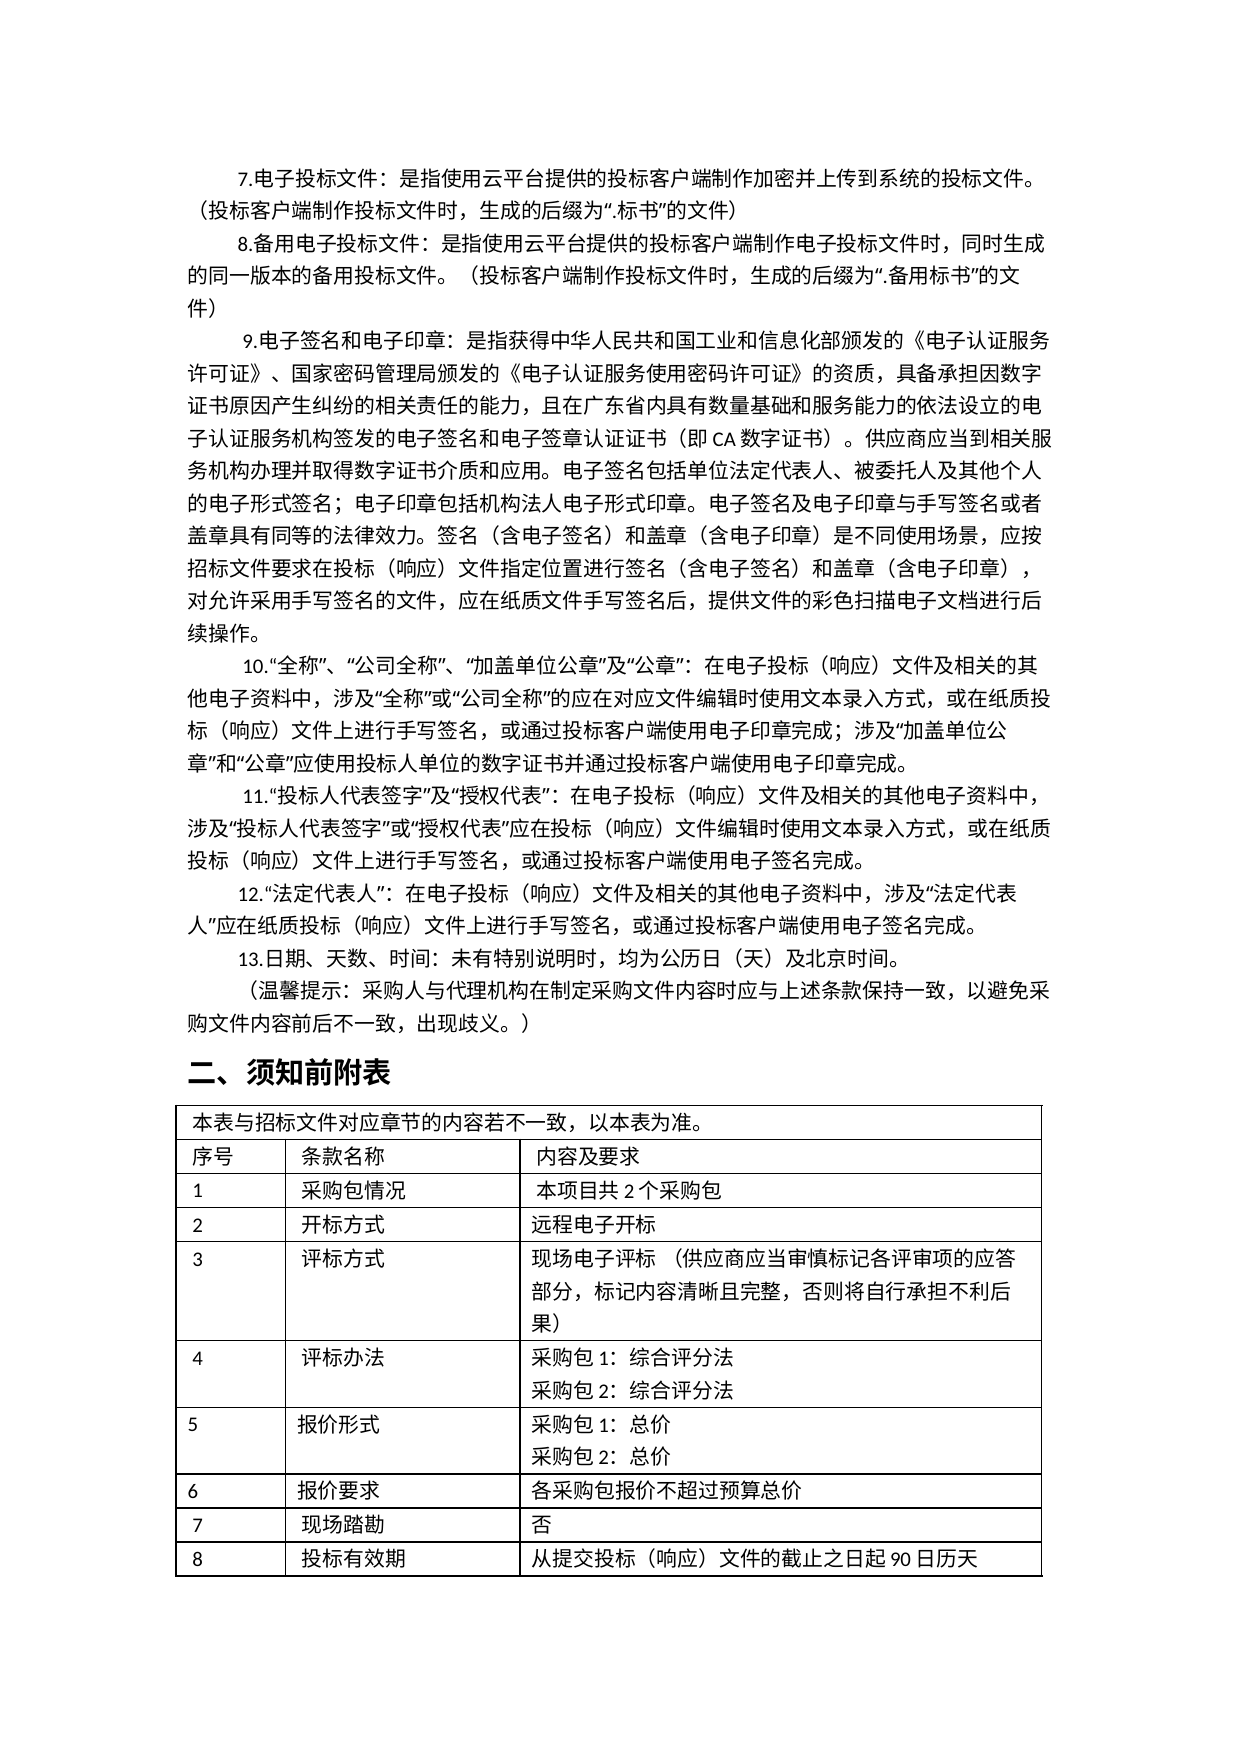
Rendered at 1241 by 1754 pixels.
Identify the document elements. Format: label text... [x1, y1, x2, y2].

table_cell 8 [177, 1543, 285, 1575]
table_cell 内容及要求 [521, 1140, 1041, 1173]
table_cell 采购包1：总价 采购包2：总价 [521, 1408, 1041, 1473]
table_cell 本项目共2个采购包 [521, 1174, 1041, 1207]
table_cell 现场踏勘 [286, 1509, 519, 1541]
table_cell 否 [521, 1509, 1041, 1541]
table_cell 远程电子开标 [521, 1208, 1041, 1241]
text 9.电子签名和电子印章：是指获得中华人民共和国工业和信息化部颁发的《电子认证服务许可证》、国家密码管理局颁发的《电子认证服务使用密码许可证》的资质，具备承担因数字证书原因产生纠纷的相关责任的能力，且在广东省内具有数量基础和服务能力的依法设立的电子认证服务机构签发的电子签名和电子签章认证证书（即CA数字证书）。供应商应当到相关服务机构办理并取得数字证书介质和应用。电子签名包括单位法定代表人、被委托人及其他个人的电子形式签名；电子印章包括机构法人电子形式印章。电子签名及电子印章与手写签名或者盖章具有同等的法律效力。签名（含电子签名）和盖章（含电子印章）是不同使用场景，应按招标文件要求在投标（响应）文件指定位置进行签名（含电子签名）和盖章（含电子印章），对允许采用手写签名的文件，应在纸质文件手写签名后，提供文件的彩色扫描电子文档进行后续操作。 [187, 324, 1053, 649]
table_cell 各采购包报价不超过预算总价 [521, 1475, 1041, 1507]
table_cell 采购包1：综合评分法 采购包2：综合评分法 [521, 1341, 1041, 1406]
text 7.电子投标文件：是指使用云平台提供的投标客户端制作加密并上传到系统的投标文件。（投标客户端制作投标文件时，生成的后缀为“.标书”的文件） [187, 162, 1053, 227]
table_cell 6 [177, 1475, 285, 1507]
text 二、须知前附表 [187, 1039, 1053, 1104]
table_cell 报价要求 [286, 1475, 519, 1507]
table_cell 2 [177, 1208, 285, 1241]
text 13.日期、天数、时间：未有特别说明时，均为公历日（天）及北京时间。 [187, 942, 1053, 974]
table_header 本表与招标文件对应章节的内容若不一致，以本表为准。 [177, 1106, 1041, 1138]
text （温馨提示：采购人与代理机构在制定采购文件内容时应与上述条款保持一致，以避免采购文件内容前后不一致，出现歧义。） [187, 974, 1053, 1039]
table_cell 报价形式 [286, 1408, 519, 1473]
table_cell 1 [177, 1174, 285, 1207]
table_cell 序号 [177, 1140, 285, 1173]
table_cell 4 [177, 1341, 285, 1406]
text 12.“法定代表人”：在电子投标（响应）文件及相关的其他电子资料中，涉及“法定代表人”应在纸质投标（响应）文件上进行手写签名，或通过投标客户端使用电子签名完成。 [187, 877, 1053, 942]
table_cell 评标方式 [286, 1242, 519, 1340]
text 8.备用电子投标文件：是指使用云平台提供的投标客户端制作电子投标文件时，同时生成的同一版本的备用投标文件。（投标客户端制作投标文件时，生成的后缀为“.备用标书”的文件） [187, 227, 1053, 324]
table_cell 投标有效期 [286, 1543, 519, 1575]
text 11.“投标人代表签字”及“授权代表”：在电子投标（响应）文件及相关的其他电子资料中，涉及“投标人代表签字”或“授权代表”应在投标（响应）文件编辑时使用文本录入方式，或在纸质投标（响应）文件上进行手写签名，或通过投标客户端使用电子签名完成。 [187, 779, 1053, 877]
text 10.“全称”、“公司全称”、“加盖单位公章”及“公章”：在电子投标（响应）文件及相关的其他电子资料中，涉及“全称”或“公司全称”的应在对应文件编辑时使用文本录入方式，或在纸质投标（响应）文件上进行手写签名，或通过投标客户端使用电子印章完成；涉及“加盖单位公章”和“公章”应使用投标人单位的数字证书并通过投标客户端使用电子印章完成。 [187, 649, 1053, 779]
table_cell 从提交投标（响应）文件的截止之日起90日历天 [521, 1543, 1041, 1575]
table_cell 现场电子评标 （供应商应当审慎标记各评审项的应答部分，标记内容清晰且完整，否则将自行承担不利后果） [521, 1242, 1041, 1340]
table_cell 3 [177, 1242, 285, 1340]
table_cell 评标办法 [286, 1341, 519, 1406]
table_cell 7 [177, 1509, 285, 1541]
table_cell 采购包情况 [286, 1174, 519, 1207]
table_cell 开标方式 [286, 1208, 519, 1241]
table_cell 条款名称 [286, 1140, 519, 1173]
table_cell 5 [177, 1408, 285, 1473]
